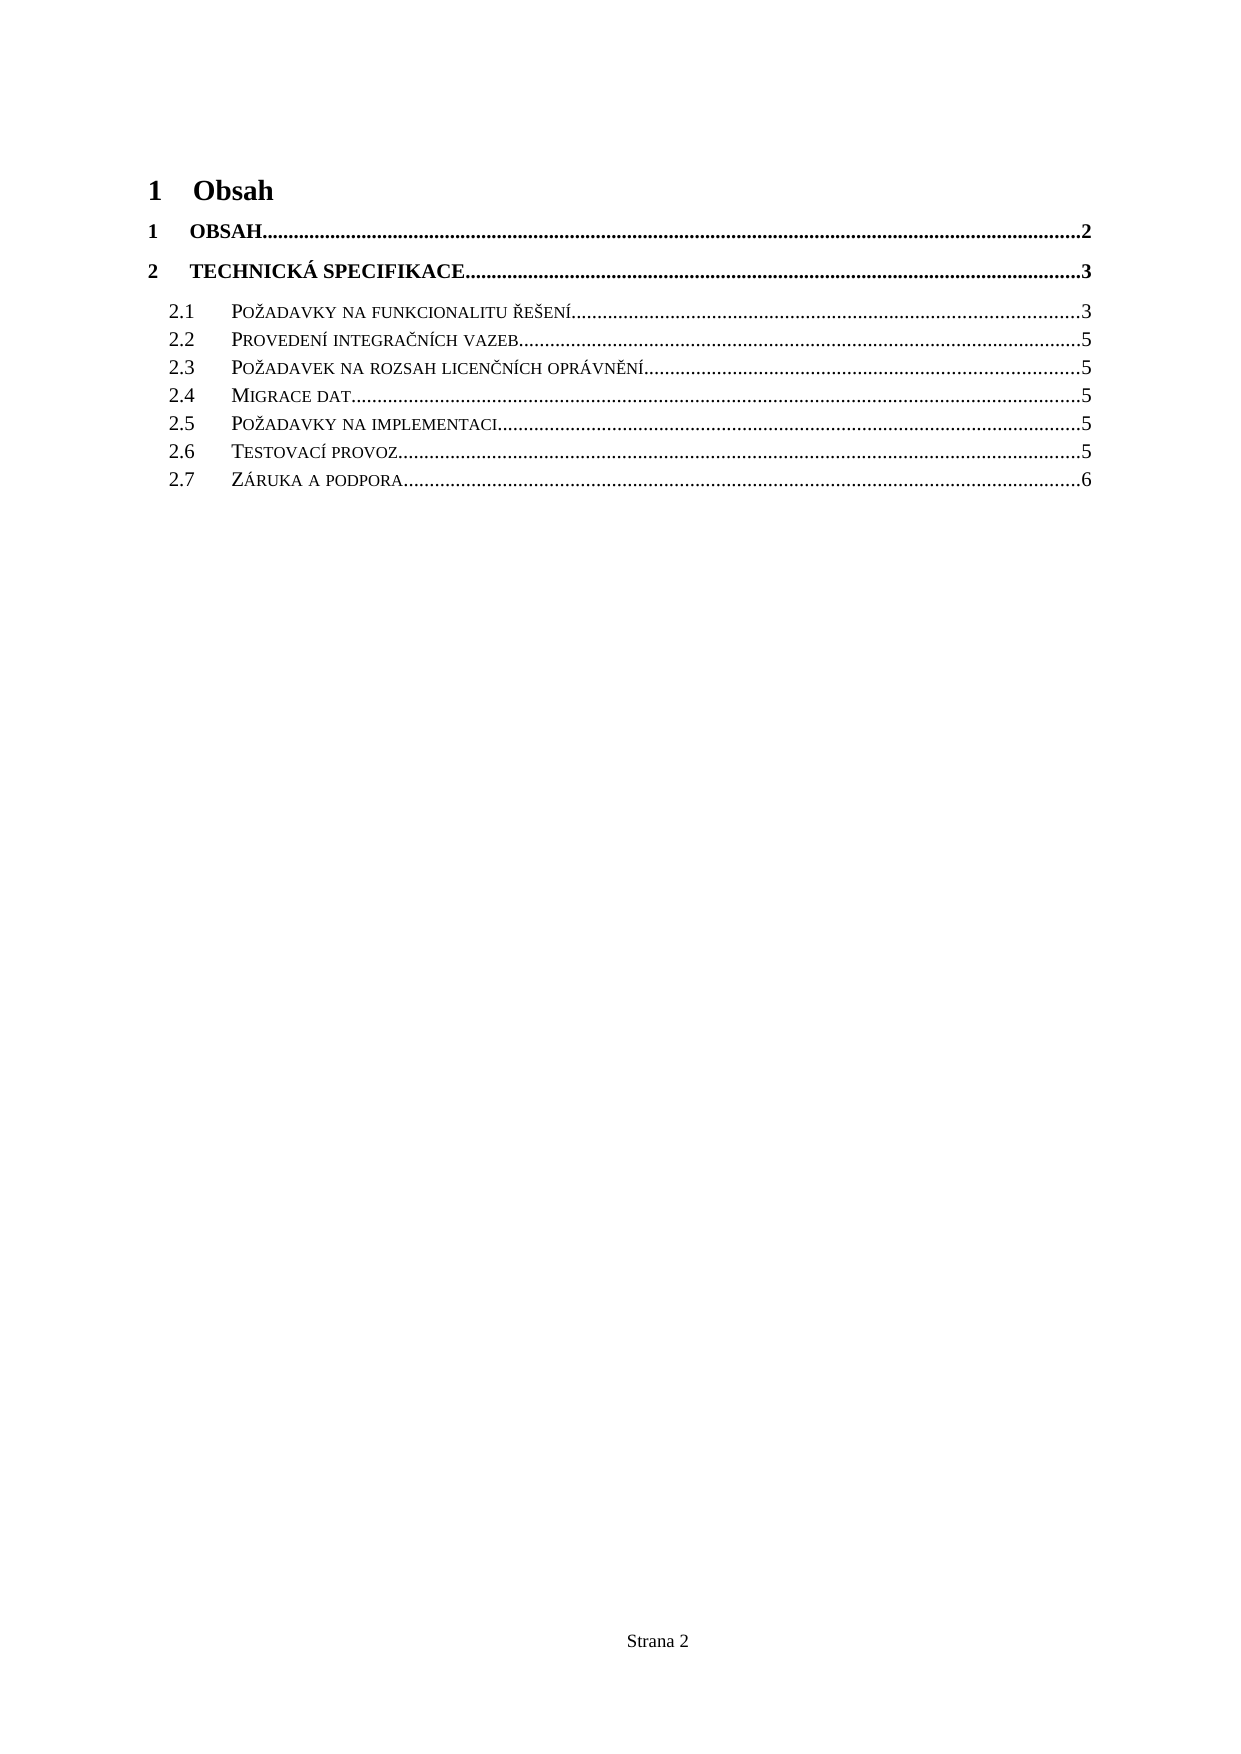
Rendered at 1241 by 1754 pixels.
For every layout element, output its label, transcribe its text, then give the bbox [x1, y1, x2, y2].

text 2.2 Provedení integračních vazeb 5 [168, 327, 1093, 351]
text 2.7 Záruka a podpora 6 [168, 467, 1093, 491]
text 2.1 Požadavky na funkcionalitu řešení 3 [168, 299, 1093, 323]
text 1 Obsah 2 [148, 219, 1093, 243]
text 2.5 Požadavky na implementaci 5 [168, 411, 1093, 435]
subtitle Obsah [148, 173, 1093, 206]
text 2.3 Požadavek na rozsah licenčních oprávnění 5 [168, 355, 1093, 379]
text 2 Technická specifikace 3 [148, 259, 1093, 283]
text 2.4 Migrace dat 5 [168, 383, 1093, 407]
text 2.6 Testovací provoz 5 [168, 439, 1093, 463]
